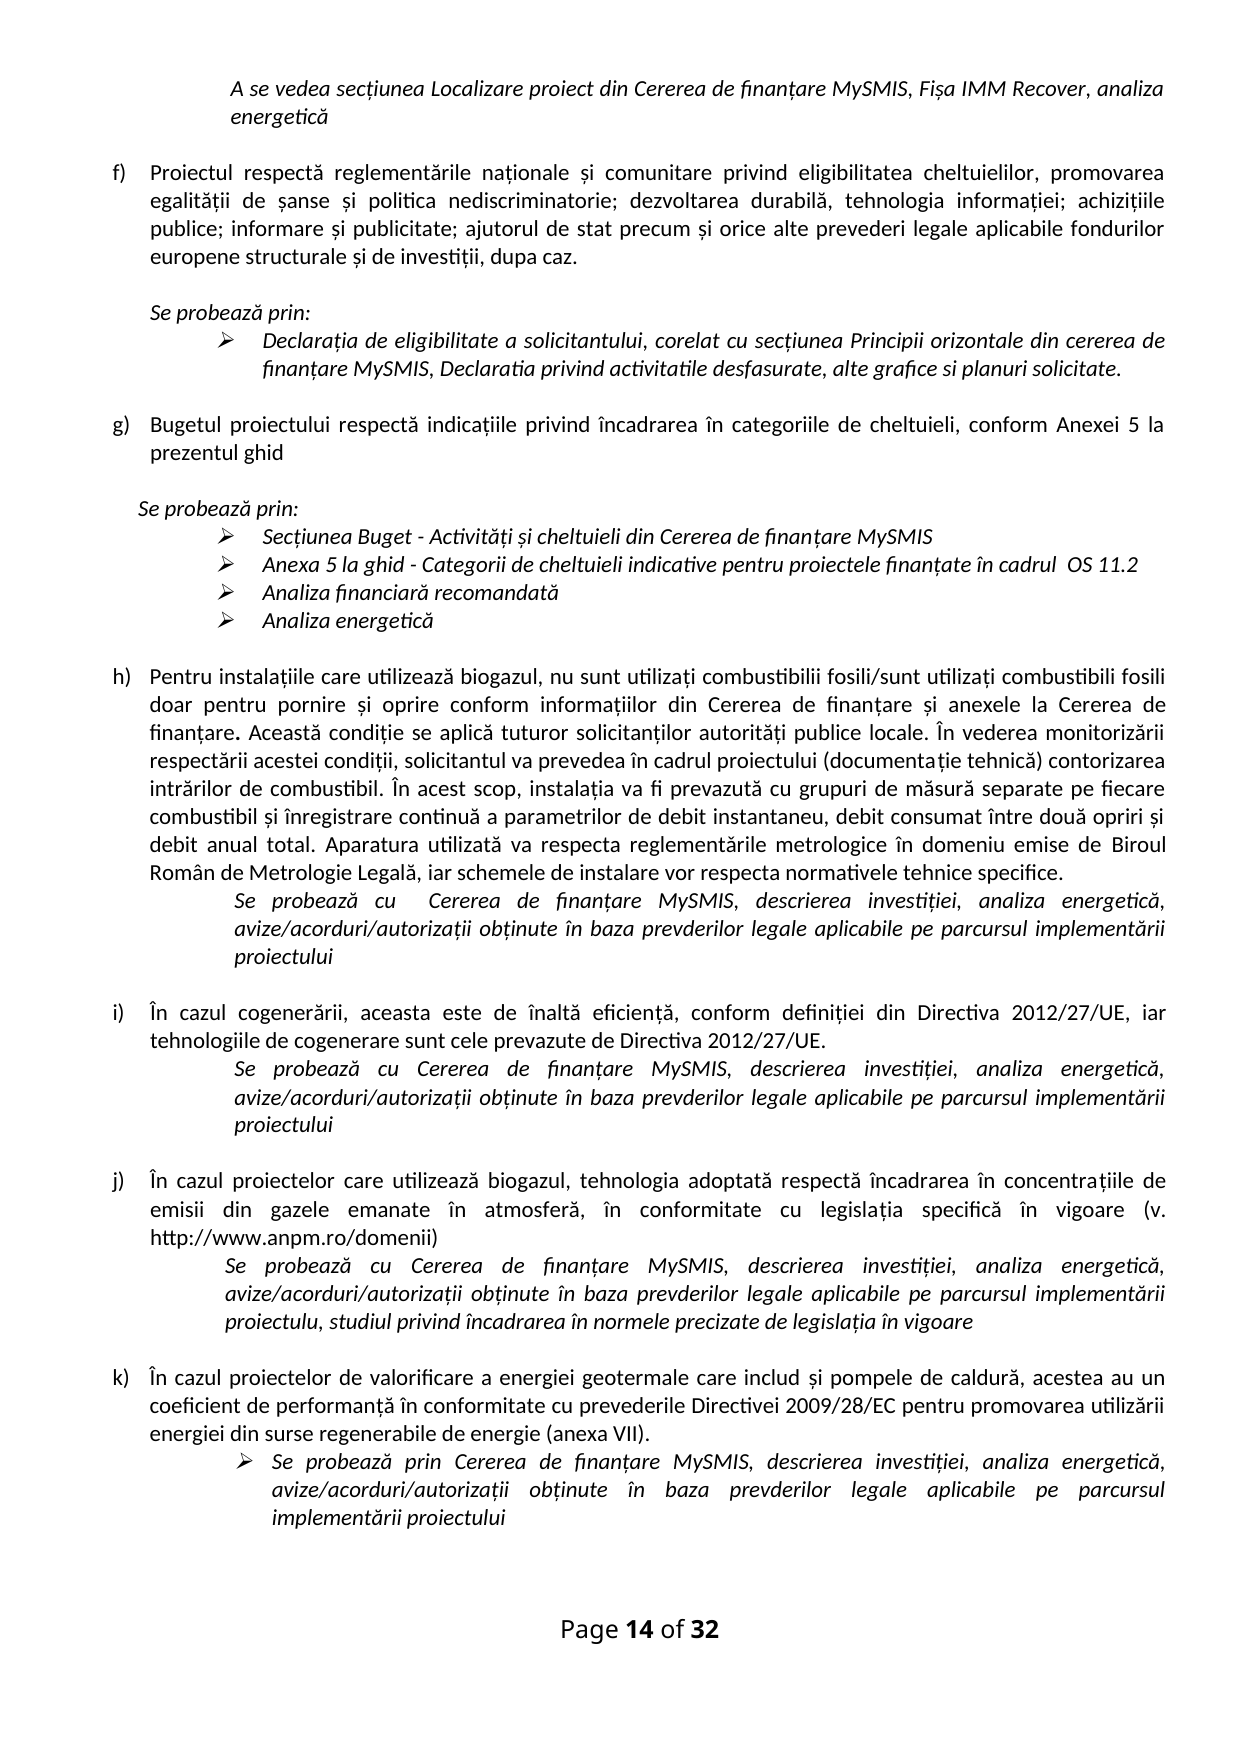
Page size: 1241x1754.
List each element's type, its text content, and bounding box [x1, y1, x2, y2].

text Se probează cu Cererea de finanțare MySMIS, descrierea investiției, analiza energetică, avize/acorduri/autorizații obținute în baza prevderilor legale aplicabile pe parcursul implementării proiectului [234, 1054, 1167, 1139]
list Pentru instalațiile care utilizează biogazul, nu sunt utilizați combustibilii fosili/sunt utilizați combustibili fosili doar pentru pornire și oprire conform informaţiilor din Cererea de finanțare şi anexele la Cererea de finanțare. Această condiţie se aplică tuturor solicitanţilor autorităţi publice locale. În vederea monitorizării respectării acestei condiţii, solicitantul va prevedea în cadrul proiectului (documentație tehnică) contorizarea intrărilor de combustibil. În acest scop, instalaţia va fi prevazută cu grupuri de măsură separate pe fiecare combustibil şi înregistrare continuă a parametrilor de debit instantaneu, debit consumat între două opriri şi debit anual total. Aparatura utilizată va respecta reglementǎrile metrologice în domeniu emise de Biroul Român de Metrologie Legală, iar schemele de instalare vor respecta normativele tehnice specifice. [112, 662, 1167, 886]
list Bugetul proiectului respectă indicaţiile privind încadrarea în categoriile de cheltuieli, conform Anexei 5 la prezentul ghid [112, 410, 1167, 466]
list În cazul proiectelor de valorificare a energiei geotermale care includ și pompele de caldură, acestea au un coeficient de performanță în conformitate cu prevederile Directivei 2009/28/EC pentru promovarea utilizării energiei din surse regenerabile de energie (anexa VII). [112, 1363, 1167, 1447]
list Anexa 5 la ghid - Categorii de cheltuieli indicative pentru proiectele finanțate în cadrul OS 11.2 [215, 550, 1167, 578]
list Proiectul respectă reglementările naţionale şi comunitare privind eligibilitatea cheltuielilor, promovarea egalităţii de şanse şi politica nediscriminatorie; dezvoltarea durabilă, tehnologia informaţiei; achiziţiile publice; informare şi publicitate; ajutorul de stat precum şi orice alte prevederi legale aplicabile fondurilor europene structurale și de investiții, dupa caz. [112, 158, 1167, 270]
list În cazul proiectelor care utilizează biogazul, tehnologia adoptată respectă încadrarea în concentrațiile de emisii din gazele emanate în atmosferă, în conformitate cu legislația specifică în vigoare (v. http://www.anpm.ro/domenii) [112, 1167, 1167, 1251]
list Secţiunea Buget - Activități și cheltuieli din Cererea de finanţare MySMIS [215, 522, 1167, 550]
text Se probează cu Cererea de finanțare MySMIS, descrierea investiției, analiza energetică, avize/acorduri/autorizații obținute în baza prevderilor legale aplicabile pe parcursul implementării proiectului [234, 886, 1167, 971]
list Analiza energetică [215, 606, 1167, 634]
list Se probează prin Cererea de finanțare MySMIS, descrierea investiției, analiza energetică, avize/acorduri/autorizații obținute în baza prevderilor legale aplicabile pe parcursul implementării proiectului [234, 1447, 1167, 1531]
list În cazul cogenerării, aceasta este de înaltă eficiență, conform definiției din Directiva 2012/27/UE, iar tehnologiile de cogenerare sunt cele prevazute de Directiva 2012/27/UE. [112, 998, 1167, 1054]
list Analiza financiară recomandată [215, 578, 1167, 606]
text Se probează prin: [112, 494, 1167, 522]
list Se probează prin: [150, 298, 1167, 326]
list Se probează cu Cererea de finanțare MySMIS, descrierea investiției, analiza energetică, avize/acorduri/autorizații obținute în baza prevderilor legale aplicabile pe parcursul implementării proiectulu, studiul privind încadrarea în normele precizate de legislația în vigoare [225, 1251, 1167, 1335]
text A se vedea secțiunea Localizare proiect din Cererea de finanțare MySMIS, Fișa IMM Recover, analiza energetică [230, 74, 1167, 130]
list Declarația de eligibilitate a solicitantului, corelat cu secțiunea Principii orizontale din cererea de finanțare MySMIS, Declaratia privind activitatile desfasurate, alte grafice si planuri solicitate. [215, 326, 1167, 382]
